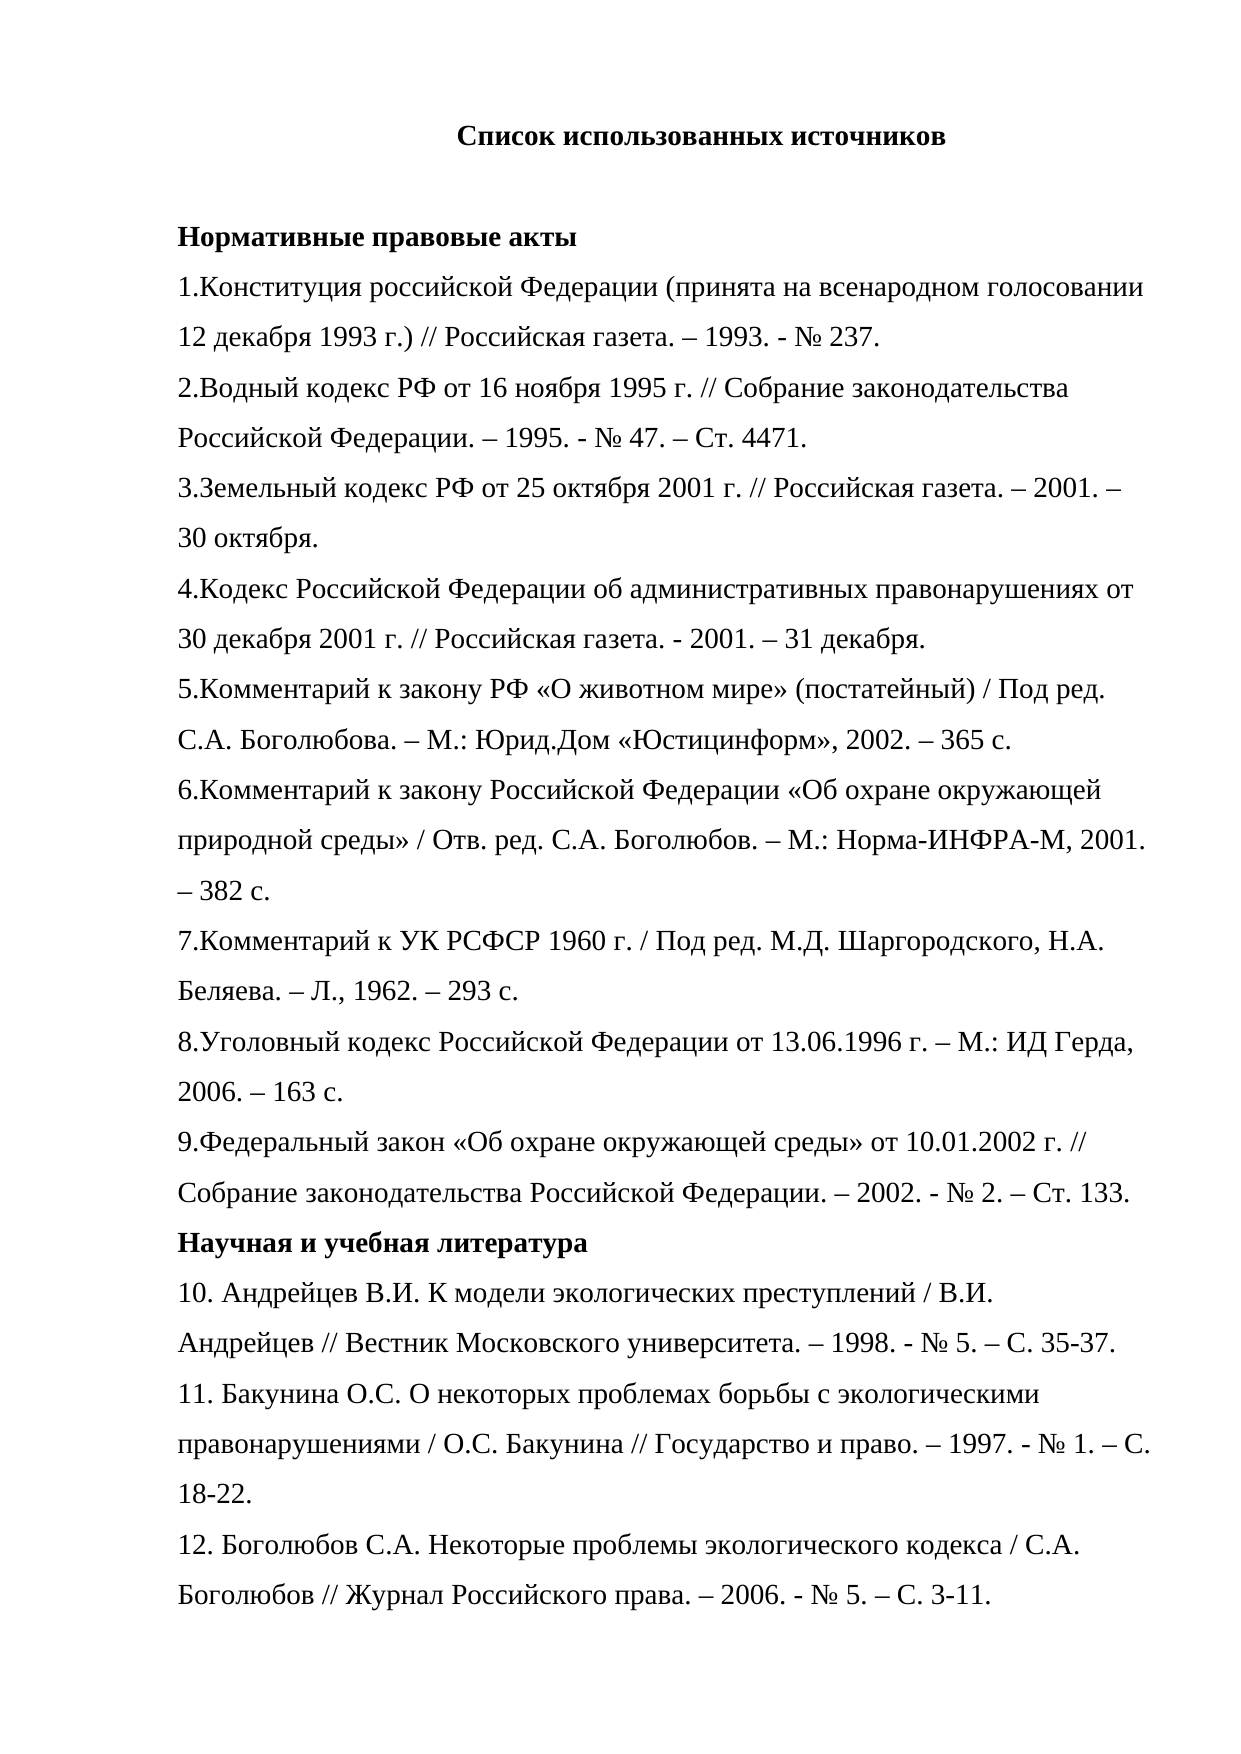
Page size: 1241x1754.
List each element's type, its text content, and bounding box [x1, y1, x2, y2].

list Федеральный закон «Об охране окружающей среды» от 10.01.2002 г. // Собрание законодательства Российской Федерации. – 2002. - № 2. – Ст. 133. [177, 1124, 1152, 1208]
list Комментарий к УК РСФСР . / Под ред. М.Д. Шаргородского, Н.А. Беляева. – Л., 1962. – 293 с. [177, 923, 1152, 1007]
list Уголовный кодекс Российской Федерации от 13.06.1996 г. – М.: ИД Герда, 2006. – 163 с. [177, 1024, 1152, 1108]
list Боголюбов С.А. Некоторые проблемы экологического кодекса / С.А. Боголюбов // Журнал Российского права. – 2006. - № 5. – С. 3-11. [177, 1527, 1152, 1611]
list Земельный кодекс РФ от 25 октября . // Российская газета. – 2001. – 30 октября. [177, 470, 1152, 554]
list Кодекс Российской Федерации об административных правонарушениях от 30 декабря . // Российская газета. - 2001. – 31 декабря. [177, 571, 1152, 655]
list Водный кодекс РФ от 16 ноября . // Собрание законодательства Российской Федерации. – 1995. - № 47. – Ст. 4471. [177, 370, 1152, 453]
list Андрейцев В.И. К модели экологических преступлений / В.И. Андрейцев // Вестник Московского университета. – 1998. - № 5. – С. 35-37. [177, 1275, 1152, 1359]
text Список использованных источников [177, 118, 1152, 152]
list Конституция российской Федерации (принята на всенародном голосовании 12 декабря .) // Российская газета. – 1993. - № 237. [177, 269, 1152, 353]
text Научная и учебная литература [177, 1225, 1152, 1258]
list Бакунина О.С. О некоторых проблемах борьбы с экологическими правонарушениями / О.С. Бакунина // Государство и право. – 1997. - № 1. – С. 18-22. [177, 1376, 1152, 1510]
list Комментарий к закону РФ «О животном мире» (постатейный) / Под ред. С.А. Боголюбова. – М.: Юрид.Дом «Юстицинформ», 2002. – 365 с. [177, 672, 1152, 755]
text Нормативные правовые акты [177, 219, 1152, 252]
list Комментарий к закону Российской Федерации «Об охране окружающей природной среды» / Отв. ред. С.А. Боголюбов. – М.: Норма-ИНФРА-М, 2001. – 382 с. [177, 772, 1152, 906]
